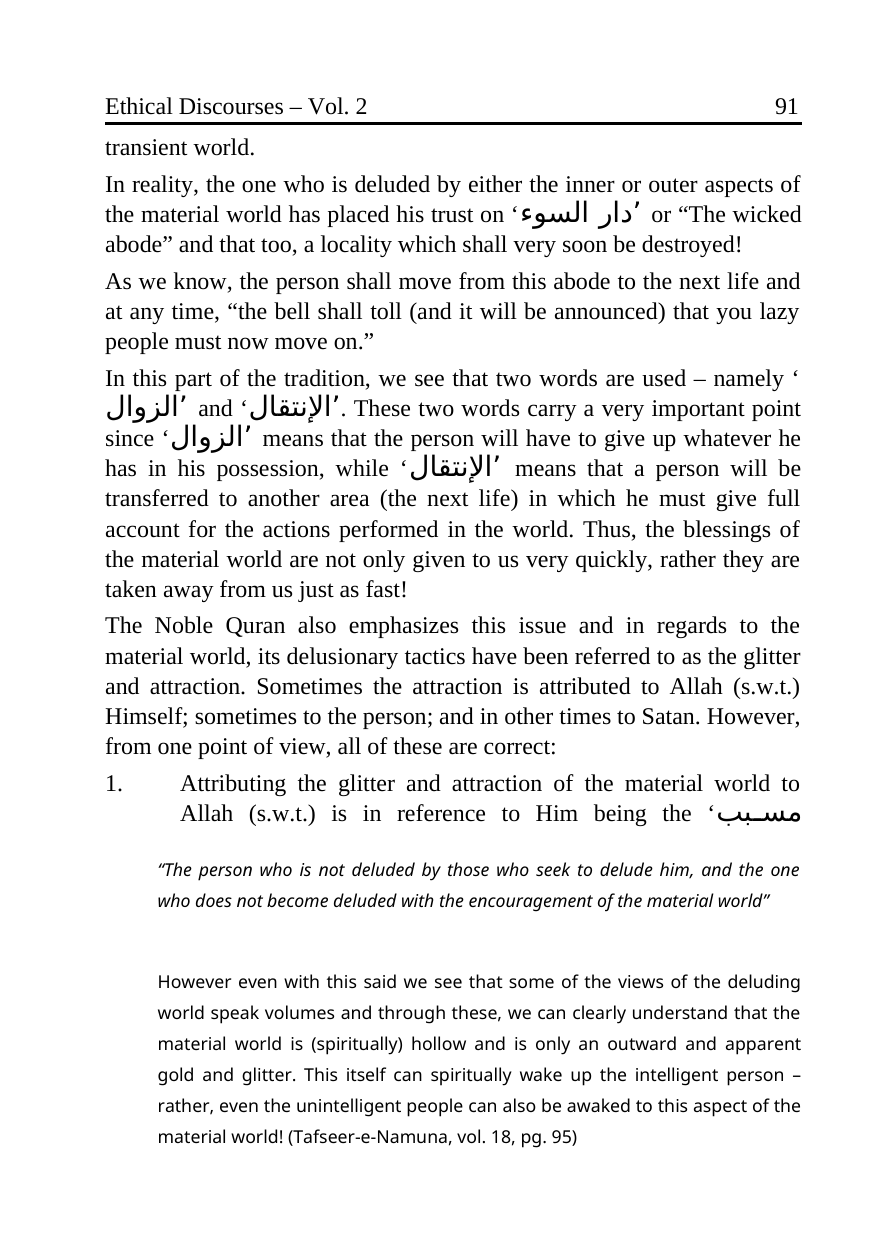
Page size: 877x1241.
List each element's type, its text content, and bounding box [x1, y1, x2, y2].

text As we know, the person shall move from this abode to the next life and at any time, “the bell shall toll (and it will be announced) that you lazy people must now move on.” [105, 265, 802, 356]
text The second point mentioned in the tradition is the instability of the transient world. [105, 132, 802, 162]
text In reality, the one who is deluded by either the inner or outer aspects of the material world has placed his trust on ‘دار ﺍﻟﺴﻮء’ or “The wicked abode” and that too, a locality which shall very soon be destroyed! [105, 168, 802, 259]
text In this part of the tradition, we see that two words are used – namely ‘الزوال’ and ‘الإنتقال’. These two words carry a very important point since ‘الزوال’ means that the person will have to give up whatever he has in his possession, while ‘الإنتقال’ means that a person will be transferred to another area (the next life) in which he must give full account for the actions performed in the world. Thus, the blessings of the material world are not only given to us very quickly, rather they are taken away from us just as fast! [105, 362, 802, 603]
text 1. Attributing the glitter and attraction of the material world to Allah (s.w.t.) is in reference to Him being the ‘مسبب الاسباب’ or the ‘Causer of all Causes’ as all things which occur in the universe are through His permission. [105, 767, 802, 827]
text The Noble Quran also emphasizes this issue and in regards to the material world, its delusionary tactics have been referred to as the glitter and attraction. Sometimes the attraction is attributed to Allah (s.w.t.) Himself; sometimes to the person; and in other times to Satan. However, from one point of view, all of these are correct: [105, 610, 802, 761]
